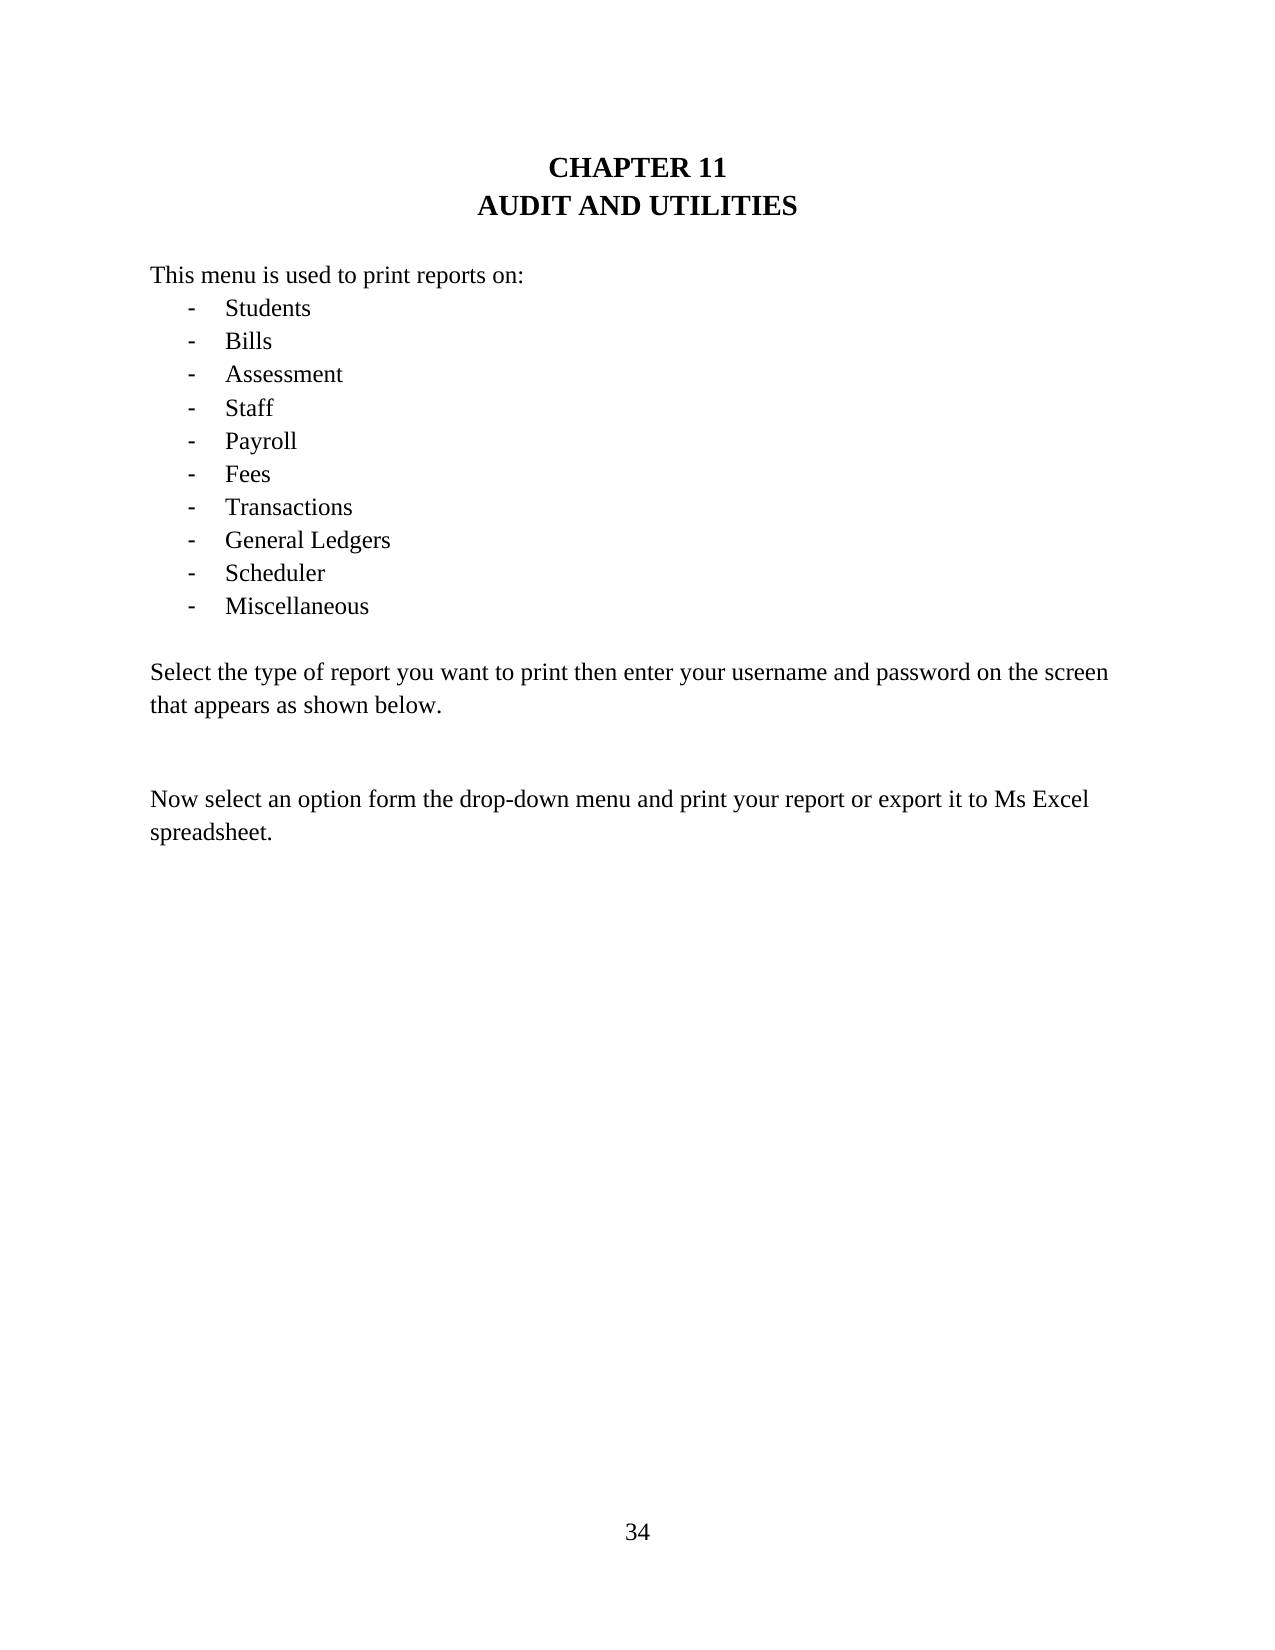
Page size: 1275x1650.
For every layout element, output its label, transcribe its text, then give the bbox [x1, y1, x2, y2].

list Staff [187, 392, 1125, 421]
list Payroll [187, 426, 1125, 454]
text This menu is used to print reports on: [150, 260, 1125, 289]
list Bills [187, 326, 1125, 355]
subtitle CHAPTER 11 [150, 150, 1125, 183]
list Students [187, 293, 1125, 322]
list Assessment [187, 359, 1125, 388]
list Transactions [187, 492, 1125, 521]
list Scheduler [187, 558, 1125, 587]
list Miscellaneous [187, 591, 1125, 620]
list Fees [187, 459, 1125, 488]
text Select the type of report you want to print then enter your username and password on the screen that appears as shown below. [150, 657, 1125, 719]
subtitle AUDIT AND UTILITIES [150, 188, 1125, 222]
list General Ledgers [187, 525, 1125, 554]
text Now select an option form the drop-down menu and print your report or export it to Ms Excel spreadsheet. [150, 784, 1125, 846]
